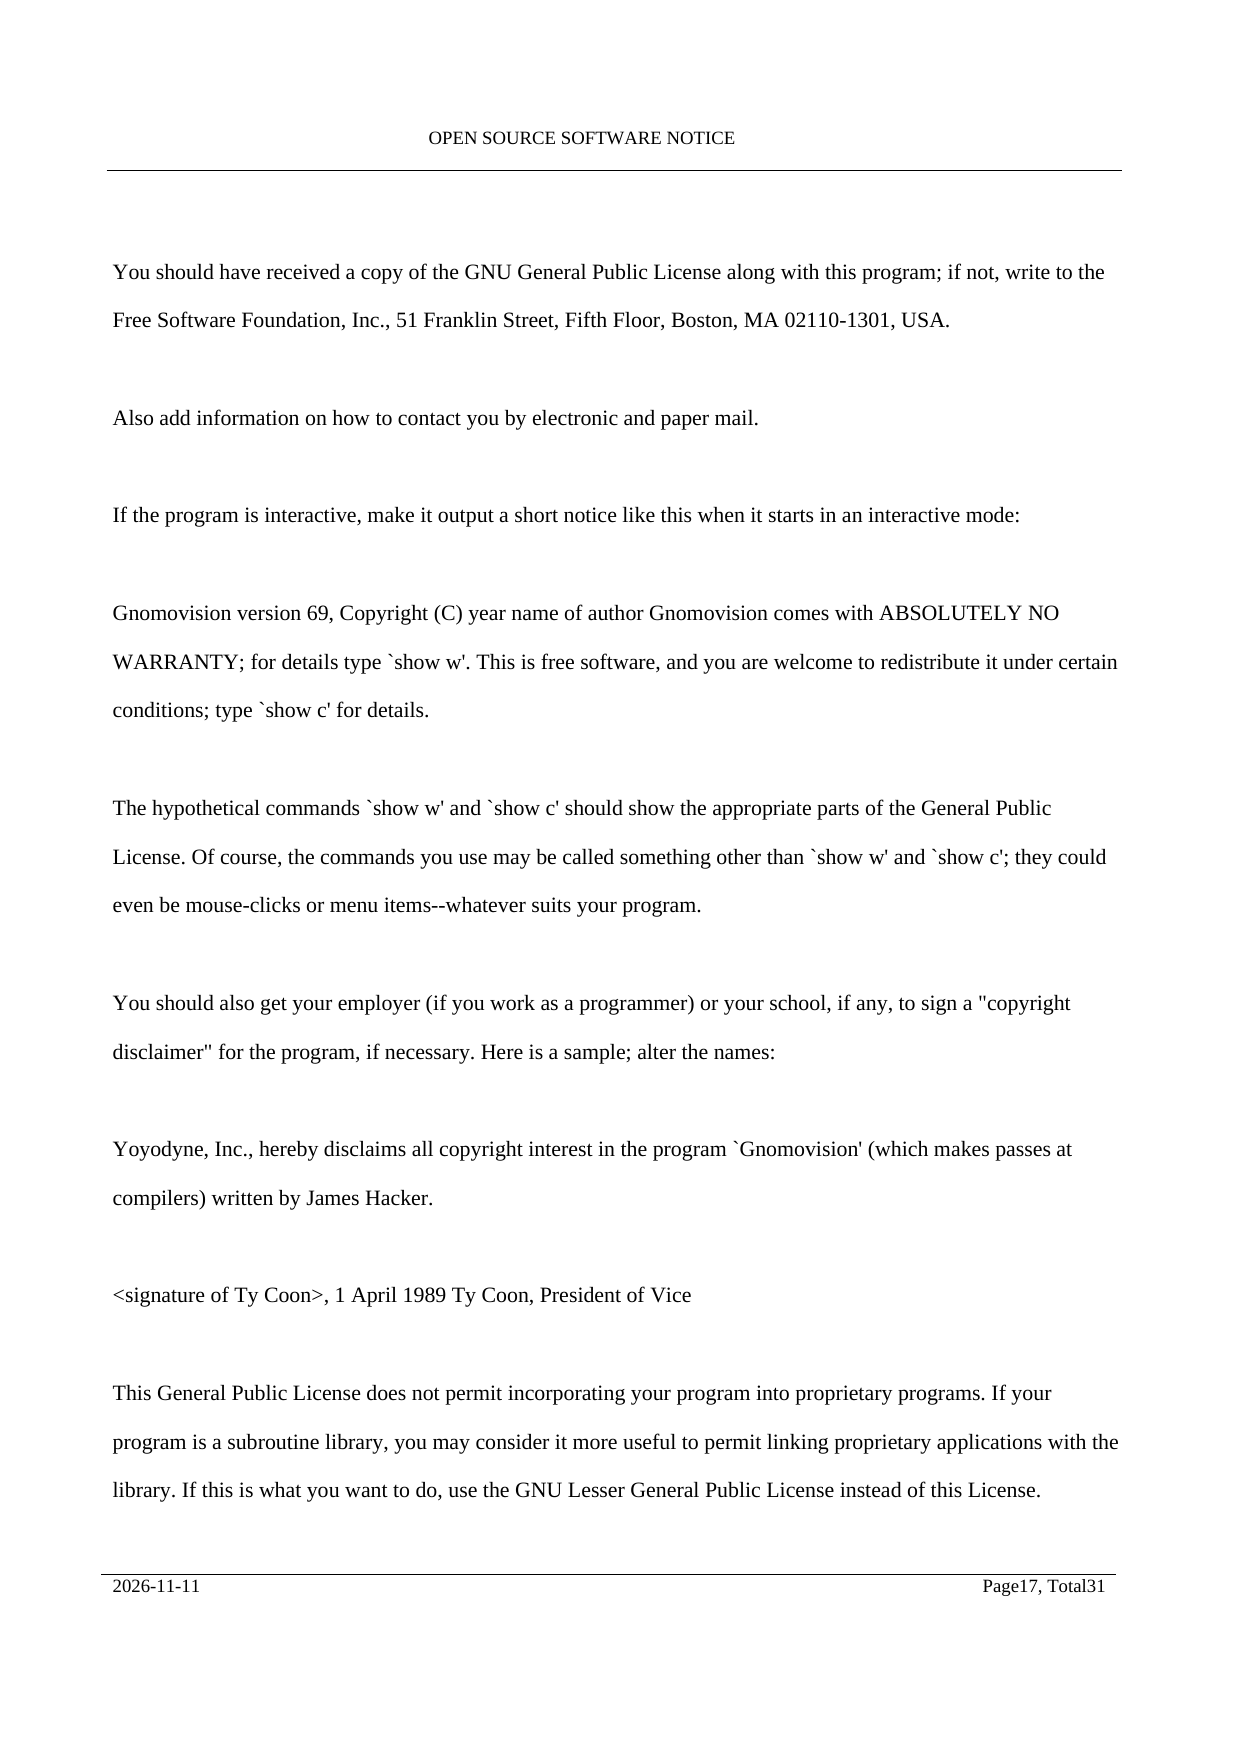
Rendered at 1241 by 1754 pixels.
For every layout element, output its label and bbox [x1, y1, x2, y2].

text [112, 206, 1128, 1506]
